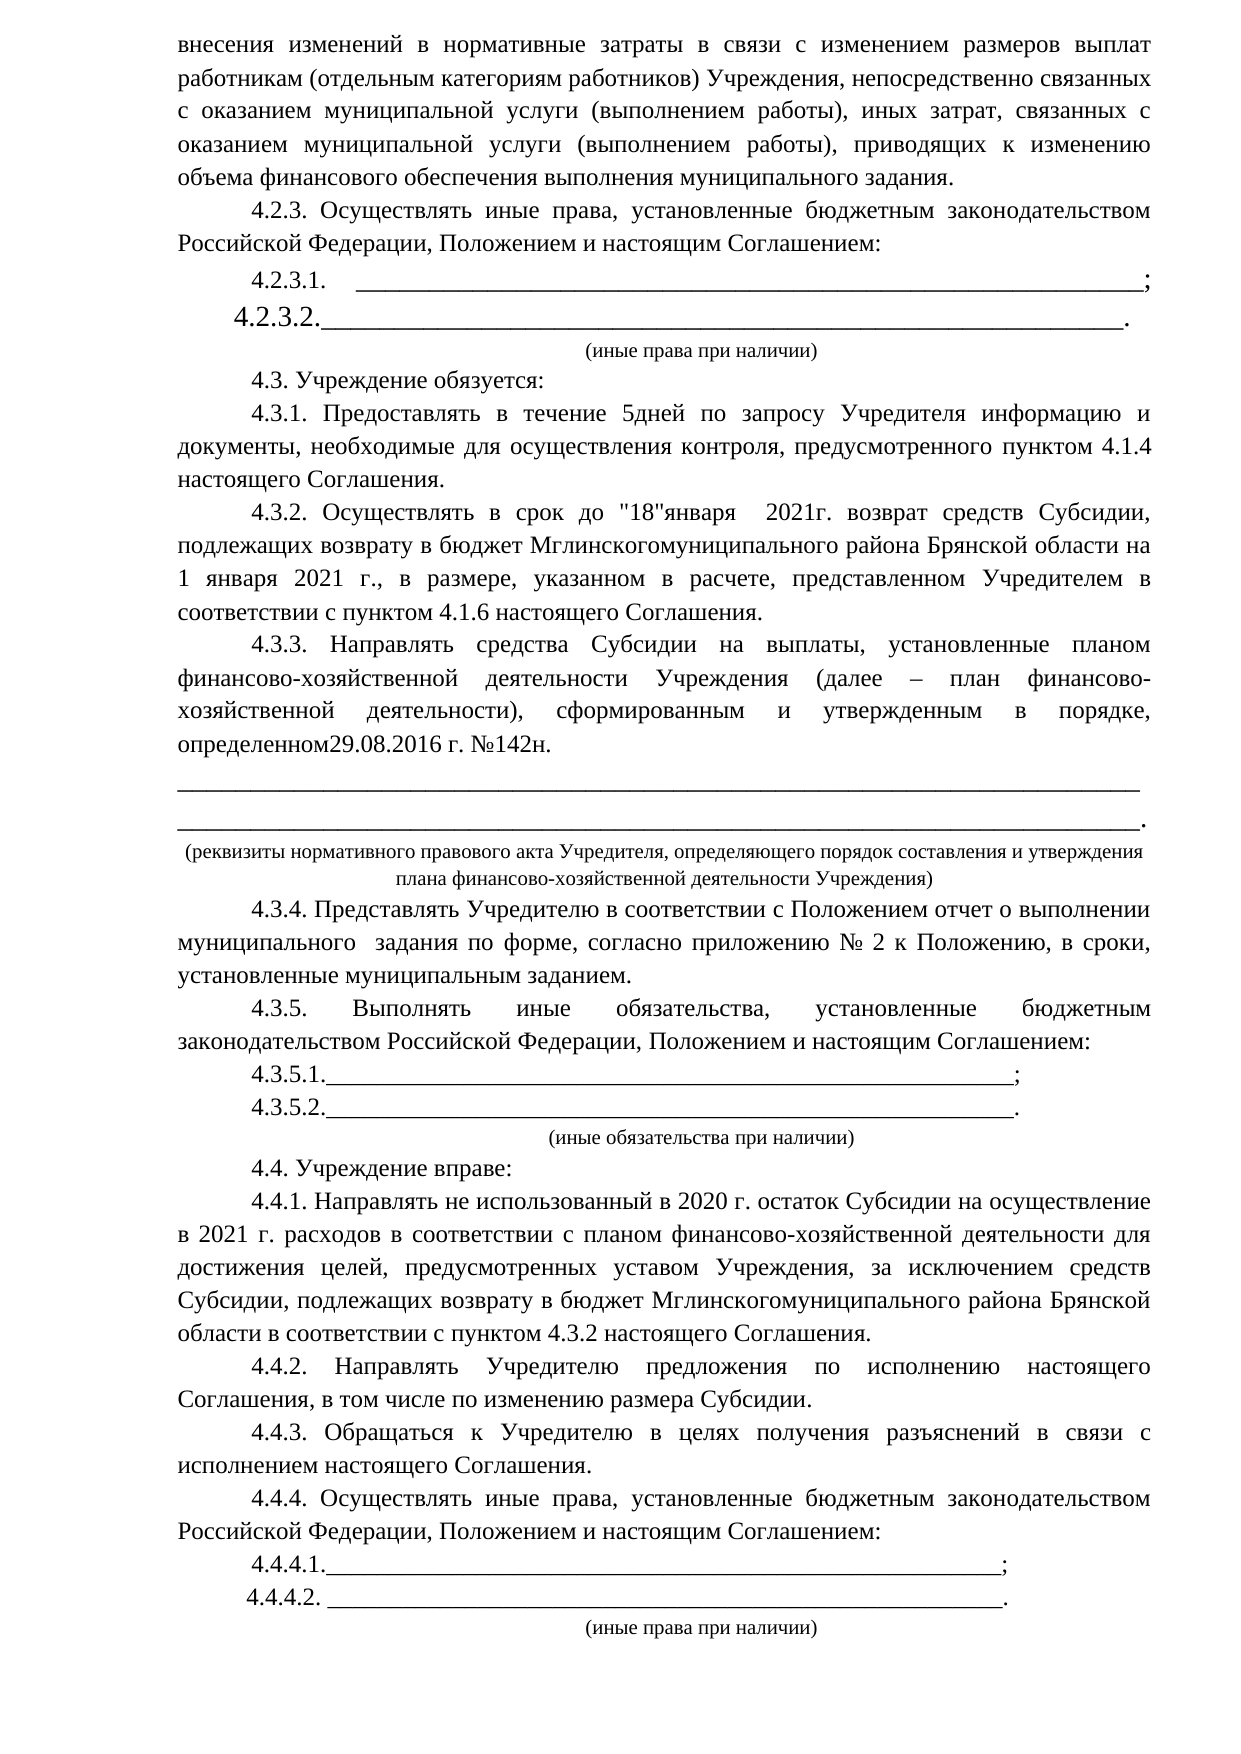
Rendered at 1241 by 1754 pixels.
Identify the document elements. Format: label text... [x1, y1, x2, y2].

text 4.4.4. Осуществлять иные права, установленные бюджетным законодательством Российской Федерации, Положением и настоящим Соглашением: [177, 1483, 1152, 1545]
text 4.3.3. Направлять средства Субсидии на выплаты, установленные планом финансово-хозяйственной деятельности Учреждения (далее – план финансово-хозяйственной деятельности), сформированным и утвержденным в порядке, определенном29.08.2016 г. №142н. [177, 629, 1152, 757]
text (иные обязательства при наличии) [177, 1125, 1152, 1149]
text 4.3.2. Осуществлять в срок до "18"января 2021г. возврат средств Субсидии, подлежащих возврату в бюджет Мглинскогомуниципального района Брянской области на 1 января 2021 г., в размере, указанном в расчете, представленном Учредителем в соответствии с пунктом 4.1.6 настоящего Соглашения. [177, 497, 1152, 625]
text 4.3.5.2._______________________________________________________. [177, 1092, 1152, 1121]
text 4.4.3. Обращаться к Учредителю в целях получения разъяснений в связи с исполнением настоящего Соглашения. [177, 1417, 1152, 1479]
text 4.3.5. Выполнять иные обязательства, установленные бюджетным законодательством Российской Федерации, Положением и настоящим Соглашением: [177, 993, 1152, 1055]
text 4.3.1. Предоставлять в течение 5дней по запросу Учредителя информацию и документы, необходимые для осуществления контроля, предусмотренного пунктом 4.1.4 настоящего Соглашения. [177, 398, 1152, 493]
text (иные права при наличии) [177, 338, 1152, 362]
text 4.2.3.1. ______________________________________________________; 4.2.3.2._______________________________________________________. [233, 261, 1152, 333]
text 4.4.4.1.______________________________________________________; 4.4.4.2. ______________________________________________________. [233, 1549, 1152, 1611]
text 4.4.2. Направлять Учредителю предложения по исполнению настоящего Соглашения, в том числе по изменению размера Субсидии. [177, 1351, 1152, 1413]
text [177, 29, 1152, 190]
text (реквизиты нормативного правового акта Учредителя, определяющего порядок составления и утверждения плана финансово-хозяйственной деятельности Учреждения) [177, 839, 1152, 890]
text ____________________________________________________________________________________________________________________________________. [177, 762, 1152, 834]
text 4.3. Учреждение обязуется: [177, 365, 1152, 394]
text 4.4.1. Направлять не использованный в 2020 г. остаток Субсидии на осуществление в 2021 г. расходов в соответствии с планом финансово-хозяйственной деятельности для достижения целей, предусмотренных уставом Учреждения, за исключением средств Субсидии, подлежащих возврату в бюджет Мглинскогомуниципального района Брянской области в соответствии с пунктом 4.3.2 настоящего Соглашения. [177, 1186, 1152, 1347]
text 4.3.4. Представлять Учредителю в соответствии с Положением отчет о выполнении муниципального задания по форме, согласно приложению № 2 к Положению, в сроки, установленные муниципальным заданием. [177, 894, 1152, 989]
text 4.2.3. Осуществлять иные права, установленные бюджетным законодательством Российской Федерации, Положением и настоящим Соглашением: [177, 195, 1152, 256]
text (иные права при наличии) [177, 1615, 1152, 1639]
text 4.4. Учреждение вправе: [177, 1153, 1152, 1181]
text 4.3.5.1._______________________________________________________; [177, 1059, 1152, 1088]
